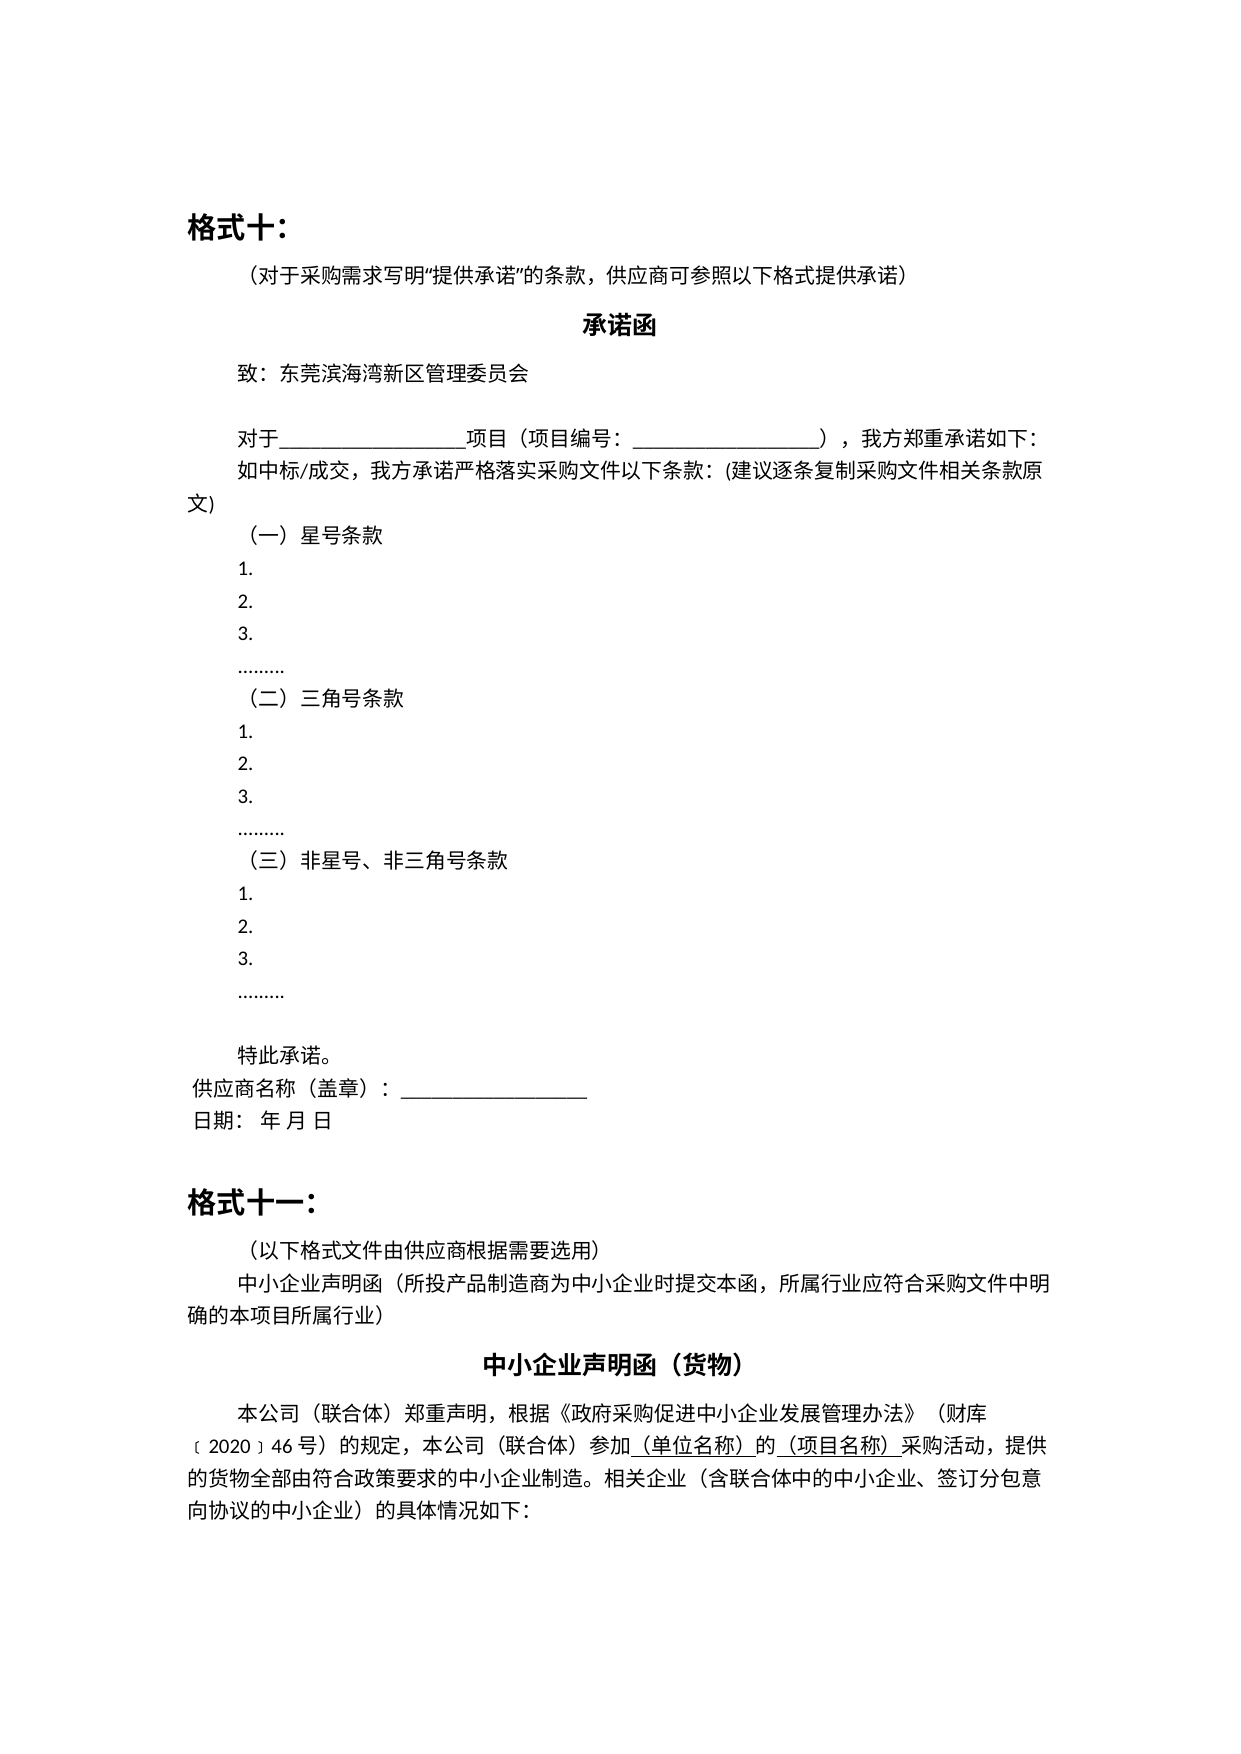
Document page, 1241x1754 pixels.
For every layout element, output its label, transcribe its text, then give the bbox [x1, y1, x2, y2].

text ......... [187, 649, 1053, 682]
text 2. [187, 584, 1053, 617]
text 3. [187, 617, 1053, 649]
text 特此承诺。 [187, 1039, 1053, 1072]
text （一）星号条款 [187, 519, 1053, 552]
text （三）非星号、非三角号条款 [187, 844, 1053, 877]
text 格式十一： [187, 1169, 1053, 1234]
text 致：东莞滨海湾新区管理委员会 [187, 357, 1053, 422]
text ......... [187, 974, 1053, 1039]
text （以下格式文件由供应商根据需要选用） [187, 1234, 1053, 1267]
text 中小企业声明函（货物） [187, 1332, 1053, 1397]
text 承诺函 [187, 292, 1053, 357]
text 3. [187, 779, 1053, 812]
text ......... [187, 812, 1053, 844]
text 格式十： [187, 194, 1053, 259]
text 3. [187, 942, 1053, 974]
text 2. [187, 747, 1053, 779]
text 1. [187, 552, 1053, 584]
text 1. [187, 714, 1053, 747]
text 日期： 年 月 日 [187, 1104, 1053, 1137]
text 中小企业声明函（所投产品制造商为中小企业时提交本函，所属行业应符合采购文件中明确的本项目所属行业） [187, 1267, 1053, 1332]
text 对于__________________项目（项目编号：__________________），我方郑重承诺如下： [187, 422, 1053, 454]
text 如中标/成交，我方承诺严格落实采购文件以下条款：(建议逐条复制采购文件相关条款原文) [187, 454, 1053, 519]
text 2. [187, 909, 1053, 942]
text 供应商名称（盖章）：__________________ [187, 1072, 1053, 1104]
text （二）三角号条款 [187, 682, 1053, 714]
text 本公司（联合体）郑重声明，根据《政府采购促进中小企业发展管理办法》（财库﹝2020﹞46 号）的规定，本公司（联合体）参加（单位名称）的（项目名称）采购活动，提供的货物全部由符合政策要求的中小企业制造。相关企业（含联合体中的中小企业、签订分包意向协议的中小企业）的具体情况如下： [187, 1397, 1053, 1527]
text （对于采购需求写明“提供承诺”的条款，供应商可参照以下格式提供承诺） [187, 259, 1053, 292]
text 1. [187, 877, 1053, 909]
